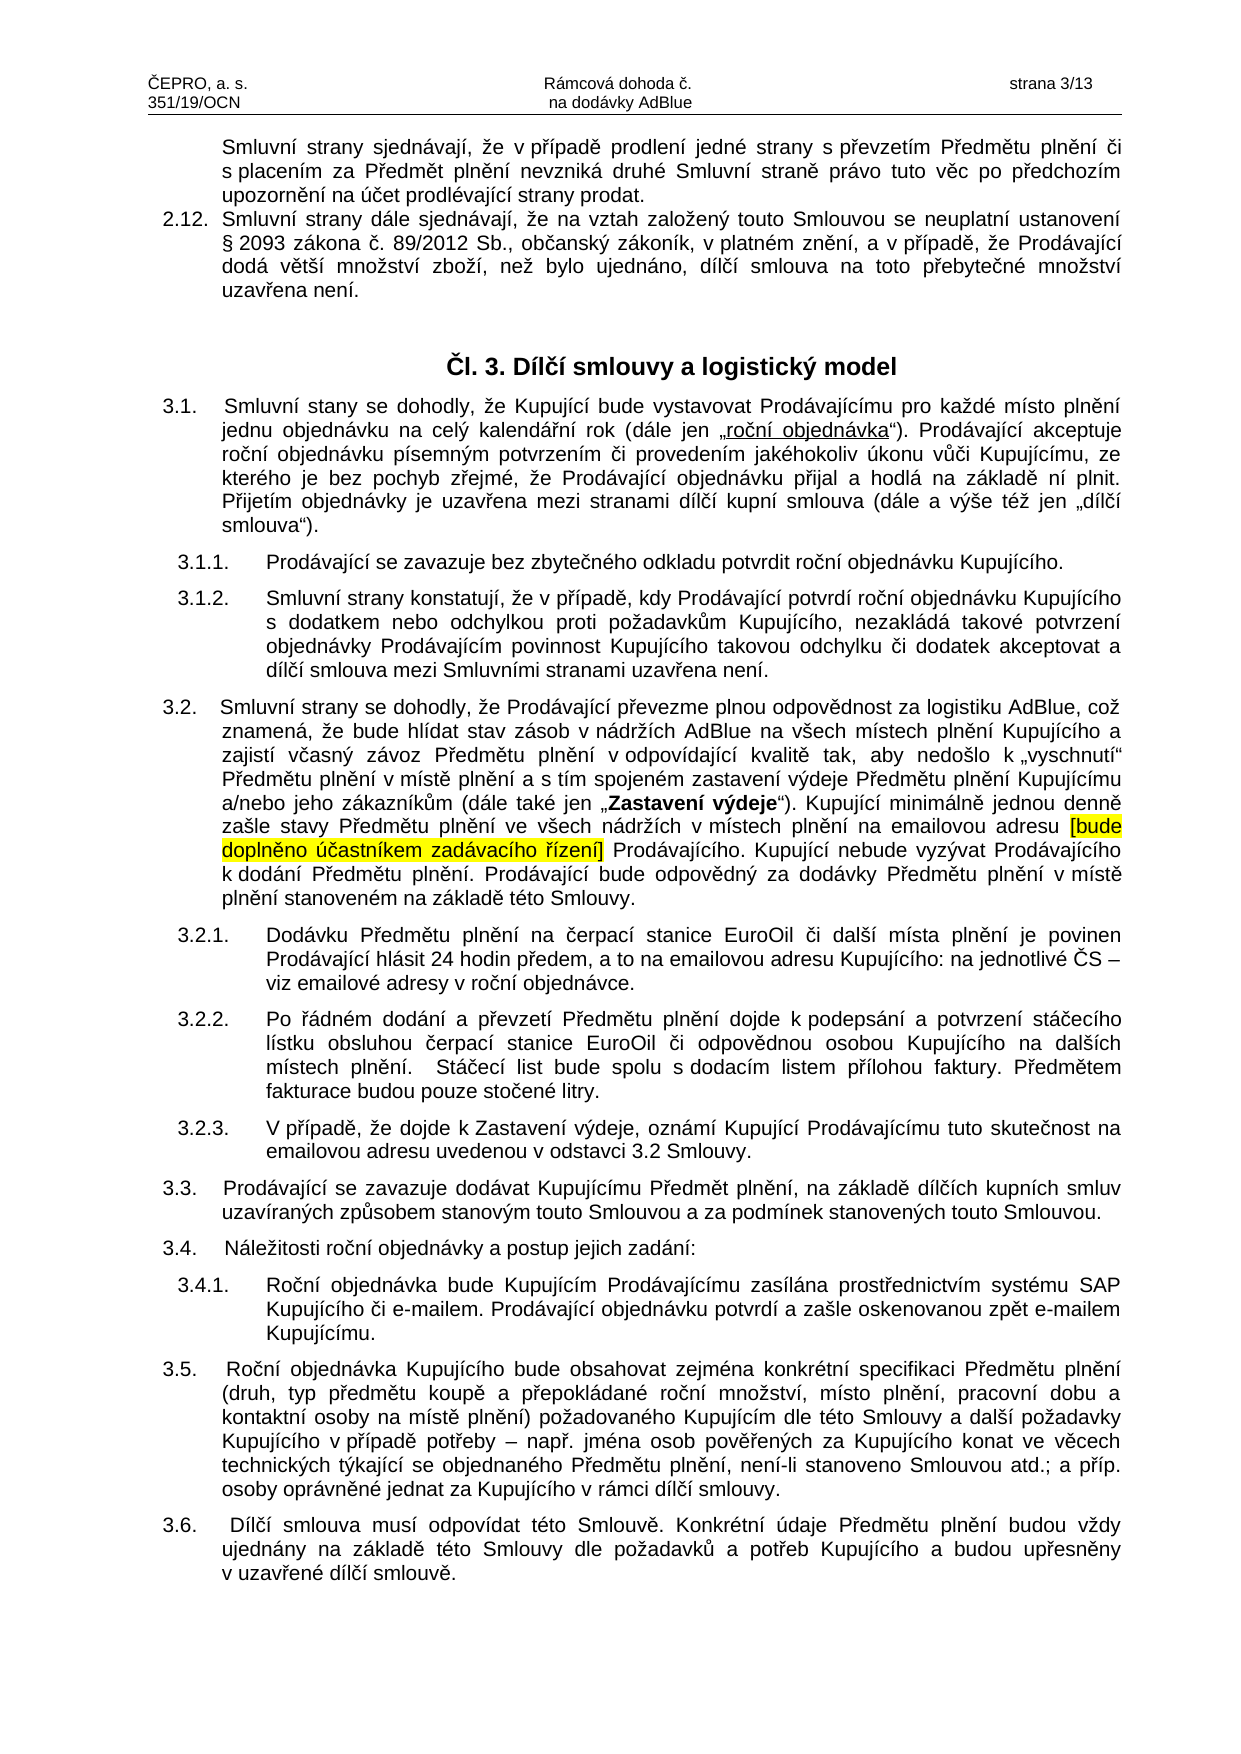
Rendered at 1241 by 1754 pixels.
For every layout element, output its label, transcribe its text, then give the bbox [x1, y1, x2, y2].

text Prodávající se zavazuje bez zbytečného odkladu potvrdit roční objednávku Kupujícího. [177, 550, 1122, 574]
text Smluvní strany se dohodly, že Prodávající převezme plnou odpovědnost za logistiku AdBlue, což znamená, že bude hlídat stav zásob v nádržích AdBlue na všech místech plnění Kupujícího a zajistí včasný závoz Předmětu plnění v odpovídající kvalitě tak, aby nedošlo k „vyschnutí“ Předmětu plnění v místě plnění a s tím spojeném zastavení výdeje Předmětu plnění Kupujícímu a/nebo jeho zákazníkům (dále také jen „Zastavení výdeje“). Kupující minimálně jednou denně zašle stavy Předmětu plnění ve všech nádržích v místech plnění na emailovou adresu [bude doplněno účastníkem zadávacího řízení] Prodávajícího. Kupující nebude vyzývat Prodávajícího k dodání Předmětu plnění. Prodávající bude odpovědný za dodávky Předmětu plnění v místě plnění stanoveném na základě této Smlouvy. [162, 694, 1122, 910]
list Prodávající se zavazuje dodávat Kupujícímu Předmět plnění, na základě dílčích kupních smluv uzavíraných způsobem stanovým touto Smlouvou a za podmínek stanovených touto Smlouvou. [162, 1176, 1122, 1224]
text V případě, že dojde k Zastavení výdeje, oznámí Kupující Prodávajícímu tuto skutečnost na emailovou adresu uvedenou v odstavci 3.2 Smlouvy. [177, 1115, 1122, 1163]
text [162, 134, 1122, 206]
text Roční objednávka bude Kupujícím Prodávajícímu zasílána prostřednictvím systému SAP Kupujícího či e-mailem. Prodávající objednávku potvrdí a zašle oskenovanou zpět e-mailem Kupujícímu. [177, 1273, 1122, 1344]
text Smluvní stany se dohodly, že Kupující bude vystavovat Prodávajícímu pro každé místo plnění jednu objednávku na celý kalendářní rok (dále jen „roční objednávka“). Prodávající akceptuje roční objednávku písemným potvrzením či provedením jakéhokoliv úkonu vůči Kupujícímu, ze kterého je bez pochyb zřejmé, že Prodávající objednávku přijal a hodlá na základě ní plnit. Přijetím objednávky je uzavřena mezi stranami dílčí kupní smlouva (dále a výše též jen „dílčí smlouva“). [162, 393, 1122, 537]
list Náležitosti roční objednávky a postup jejich zadání: [162, 1236, 1122, 1260]
text Roční objednávka Kupujícího bude obsahovat zejména konkrétní specifikaci Předmětu plnění (druh, typ předmětu koupě a přepokládané roční množství, místo plnění, pracovní dobu a kontaktní osoby na místě plnění) požadovaného Kupujícím dle této Smlouvy a další požadavky Kupujícího v případě potřeby – např. jména osob pověřených za Kupujícího konat ve věcech technických týkající se objednaného Předmětu plnění, není-li stanoveno Smlouvou atd.; a příp. osoby oprávněné jednat za Kupujícího v rámci dílčí smlouvy. [162, 1357, 1122, 1501]
text Dodávku Předmětu plnění na čerpací stanice EuroOil či další místa plnění je povinen Prodávající hlásit 24 hodin předem, a to na emailovou adresu Kupujícího: na jednotlivé ČS – viz emailové adresy v roční objednávce. [177, 923, 1122, 994]
list Dílčí smlouvy a logistický model [222, 352, 1122, 381]
text Smluvní strany konstatují, že v případě, kdy Prodávající potvrdí roční objednávku Kupujícího s dodatkem nebo odchylkou proti požadavkům Kupujícího, nezakládá takové potvrzení objednávky Prodávajícím povinnost Kupujícího takovou odchylku či dodatek akceptovat a dílčí smlouva mezi Smluvními stranami uzavřena není. [177, 586, 1122, 682]
text Smluvní strany dále sjednávají, že na vztah založený touto Smlouvou se neuplatní ustanovení § 2093 zákona č. 89/2012 Sb., občanský zákoník, v platném znění, a v případě, že Prodávající dodá větší množství zboží, než bylo ujednáno, dílčí smlouva na toto přebytečné množství uzavřena není. [162, 206, 1122, 302]
text Dílčí smlouva musí odpovídat této Smlouvě. Konkrétní údaje Předmětu plnění budou vždy ujednány na základě této Smlouvy dle požadavků a potřeb Kupujícího a budou upřesněny v uzavřené dílčí smlouvě. [162, 1513, 1122, 1585]
text Po řádném dodání a převzetí Předmětu plnění dojde k podepsání a potvrzení stáčecího lístku obsluhou čerpací stanice EuroOil či odpovědnou osobou Kupujícího na dalších místech plnění. Stáčecí list bude spolu s dodacím listem přílohou faktury. Předmětem fakturace budou pouze stočené litry. [177, 1007, 1122, 1103]
